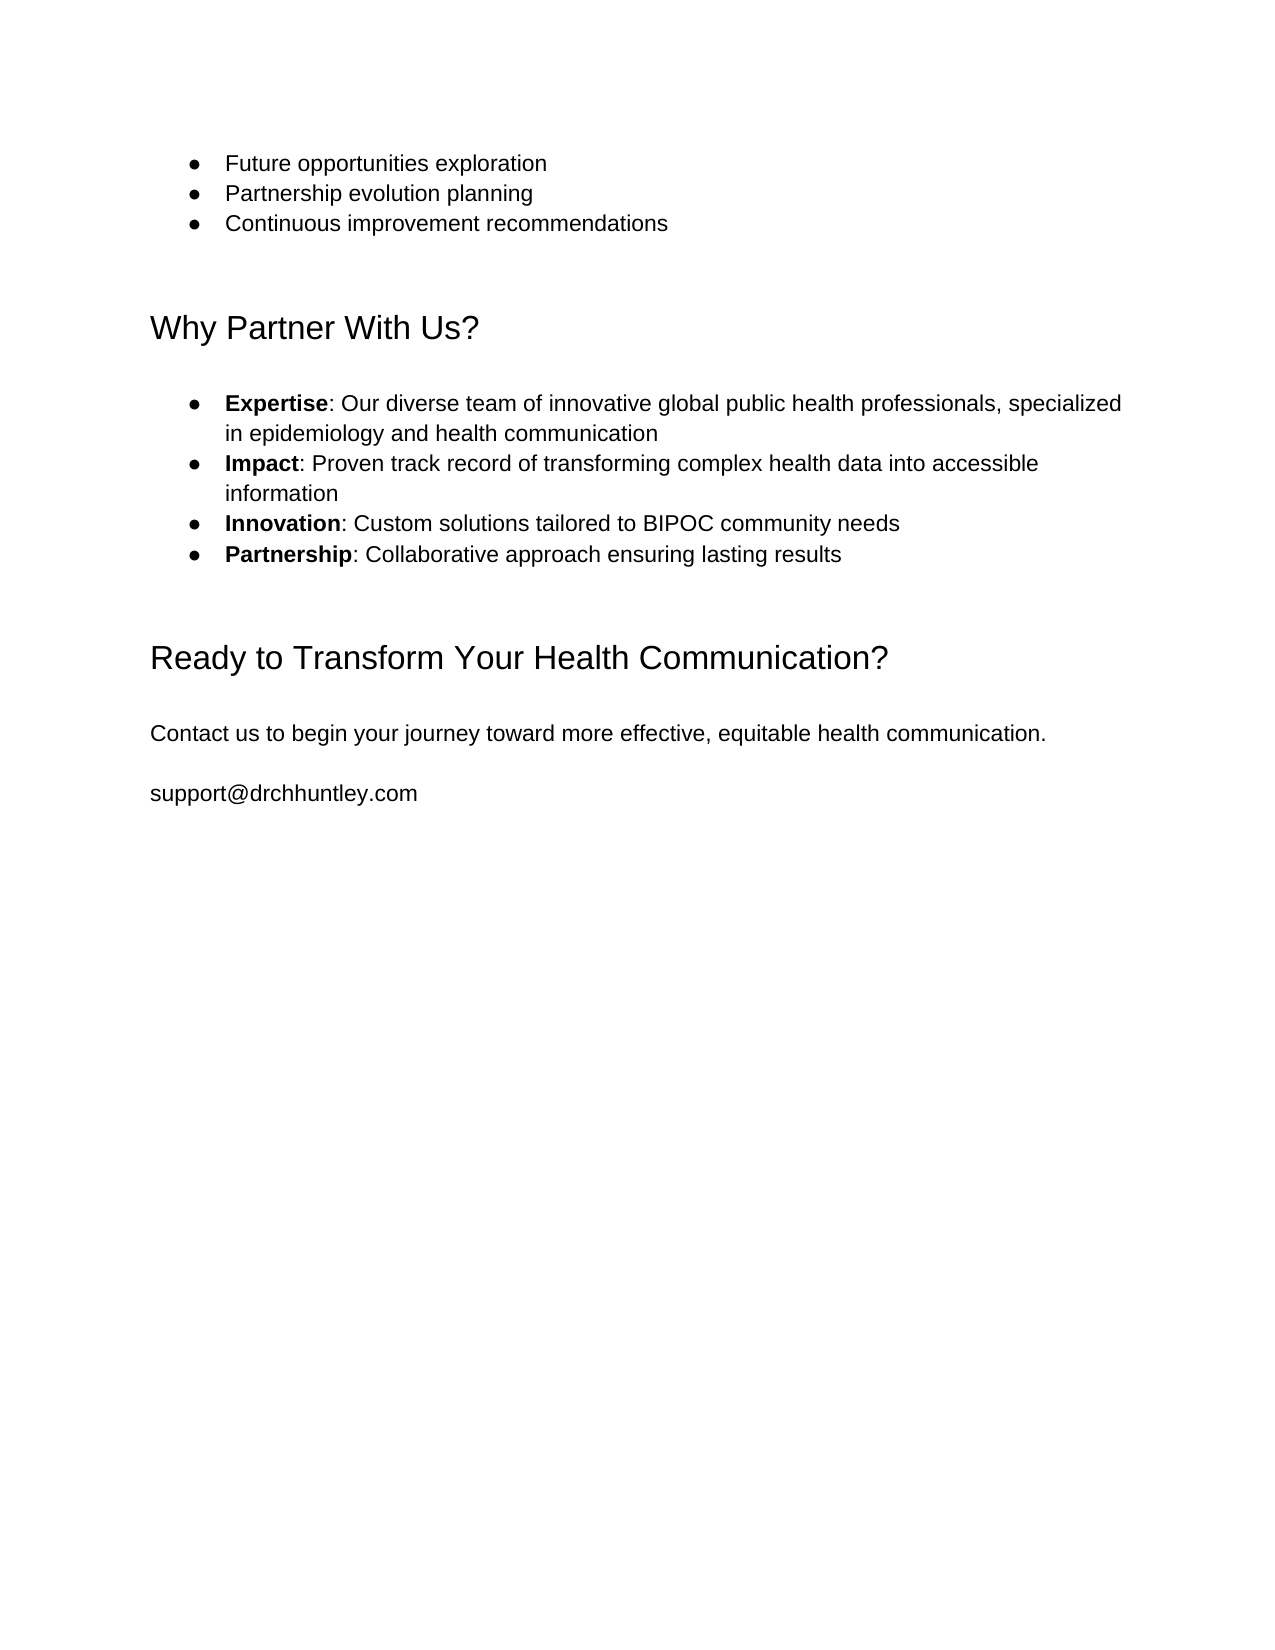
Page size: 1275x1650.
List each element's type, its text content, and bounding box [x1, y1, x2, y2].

list Partnership evolution planning [187, 180, 1125, 207]
text Contact us to begin your journey toward more effective, equitable health communication. [150, 719, 1125, 746]
list Impact: Proven track record of transforming complex health data into accessible information [187, 450, 1125, 506]
list Partnership: Collaborative approach ensuring lasting results [187, 541, 1125, 567]
list Future opportunities exploration [187, 150, 1125, 176]
subtitle Ready to Transform Your Health Communication? [150, 638, 1125, 677]
subtitle Why Partner With Us? [150, 308, 1125, 347]
list Expertise: Our diverse team of innovative global public health professionals, specialized in epidemiology and health communication [187, 389, 1125, 446]
text support@drchhuntley.com [150, 780, 1125, 806]
list Innovation: Custom solutions tailored to BIPOC community needs [187, 510, 1125, 537]
list Continuous improvement recommendations [187, 210, 1125, 237]
